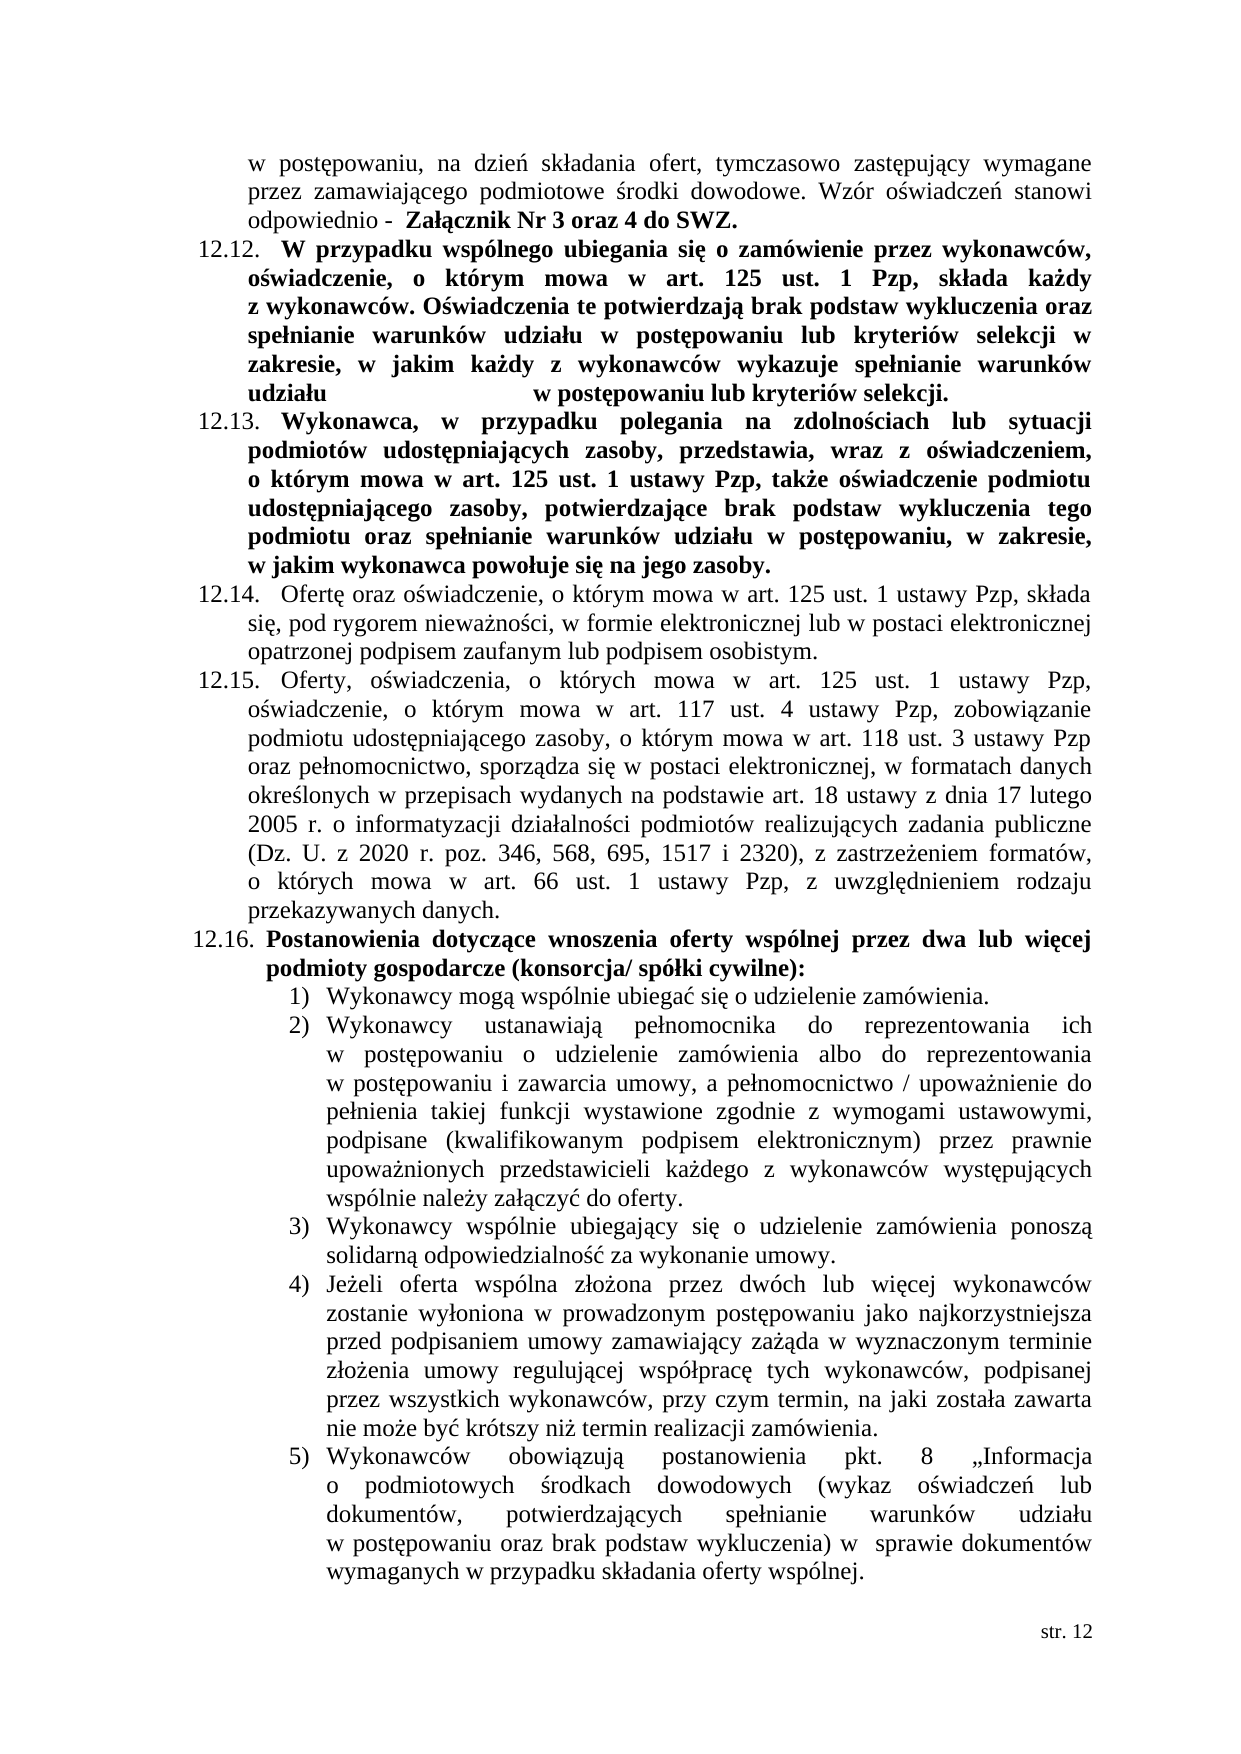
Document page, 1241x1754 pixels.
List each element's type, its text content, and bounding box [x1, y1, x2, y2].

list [198, 148, 1093, 234]
list Oferty, oświadczenia, o których mowa w art. 125 ust. 1 ustawy Pzp, oświadczenie, o którym mowa w art. 117 ust. 4 ustawy Pzp, zobowiązanie podmiotu udostępniającego zasoby, o którym mowa w art. 118 ust. 3 ustawy Pzp oraz pełnomocnictwo, sporządza się w postaci elektronicznej, w formatach danych określonych w przepisach wydanych na podstawie art. 18 ustawy z dnia 17 lutego 2005 r. o informatyzacji działalności podmiotów realizujących zadania publiczne (Dz. U. z 2020 r. poz. 346, 568, 695, 1517 i 2320), z zastrzeżeniem formatów, o których mowa w art. 66 ust. 1 ustawy Pzp, z uwzględnieniem rodzaju przekazywanych danych. [198, 665, 1093, 924]
list Wykonawca, w przypadku polegania na zdolnościach lub sytuacji podmiotów udostępniających zasoby, przedstawia, wraz z oświadczeniem, o którym mowa w art. 125 ust. 1 ustawy Pzp, także oświadczenie podmiotu udostępniającego zasoby, potwierdzające brak podstaw wykluczenia tego podmiotu oraz spełnianie warunków udziału w postępowaniu, w zakresie, w jakim wykonawca powołuje się na jego zasoby. [198, 406, 1093, 579]
list Jeżeli oferta wspólna złożona przez dwóch lub więcej wykonawców zostanie wyłoniona w prowadzonym postępowaniu jako najkorzystniejsza przed podpisaniem umowy zamawiający zażąda w wyznaczonym terminie złożenia umowy regulującej współpracę tych wykonawców, podpisanej przez wszystkich wykonawców, przy czym termin, na jaki została zawarta nie może być krótszy niż termin realizacji zamówienia. [289, 1269, 1093, 1441]
list Postanowienia dotyczące wnoszenia oferty wspólnej przez dwa lub więcej podmioty gospodarcze (konsorcja/ spółki cywilne): [192, 924, 1093, 981]
list Wykonawcy ustanawiają pełnomocnika do reprezentowania ich w postępowaniu o udzielenie zamówienia albo do reprezentowania w postępowaniu i zawarcia umowy, a pełnomocnictwo / upoważnienie do pełnienia takiej funkcji wystawione zgodnie z wymogami ustawowymi, podpisane (kwalifikowanym podpisem elektronicznym) przez prawnie upoważnionych przedstawicieli każdego z wykonawców występujących wspólnie należy załączyć do oferty. [289, 1010, 1093, 1211]
list Ofertę oraz oświadczenie, o którym mowa w art. 125 ust. 1 ustawy Pzp, składa się, pod rygorem nieważności, w formie elektronicznej lub w postaci elektronicznej opatrzonej podpisem zaufanym lub podpisem osobistym. [198, 579, 1093, 665]
list Wykonawcy wspólnie ubiegający się o udzielenie zamówienia ponoszą solidarną odpowiedzialność za wykonanie umowy. [289, 1211, 1093, 1269]
list Wykonawcy mogą wspólnie ubiegać się o udzielenie zamówienia. [289, 981, 1093, 1010]
list Wykonawców obowiązują postanowienia pkt. 8 „Informacja o podmiotowych środkach dowodowych (wykaz oświadczeń lub dokumentów, potwierdzających spełnianie warunków udziału w postępowaniu oraz brak podstaw wykluczenia) w sprawie dokumentów wymaganych w przypadku składania oferty wspólnej. [289, 1441, 1093, 1585]
list W przypadku wspólnego ubiegania się o zamówienie przez wykonawców, oświadczenie, o którym mowa w art. 125 ust. 1 Pzp, składa każdy z wykonawców. Oświadczenia te potwierdzają brak podstaw wykluczenia oraz spełnianie warunków udziału w postępowaniu lub kryteriów selekcji w zakresie, w jakim każdy z wykonawców wykazuje spełnianie warunków udziału w postępowaniu lub kryteriów selekcji. [198, 234, 1093, 406]
